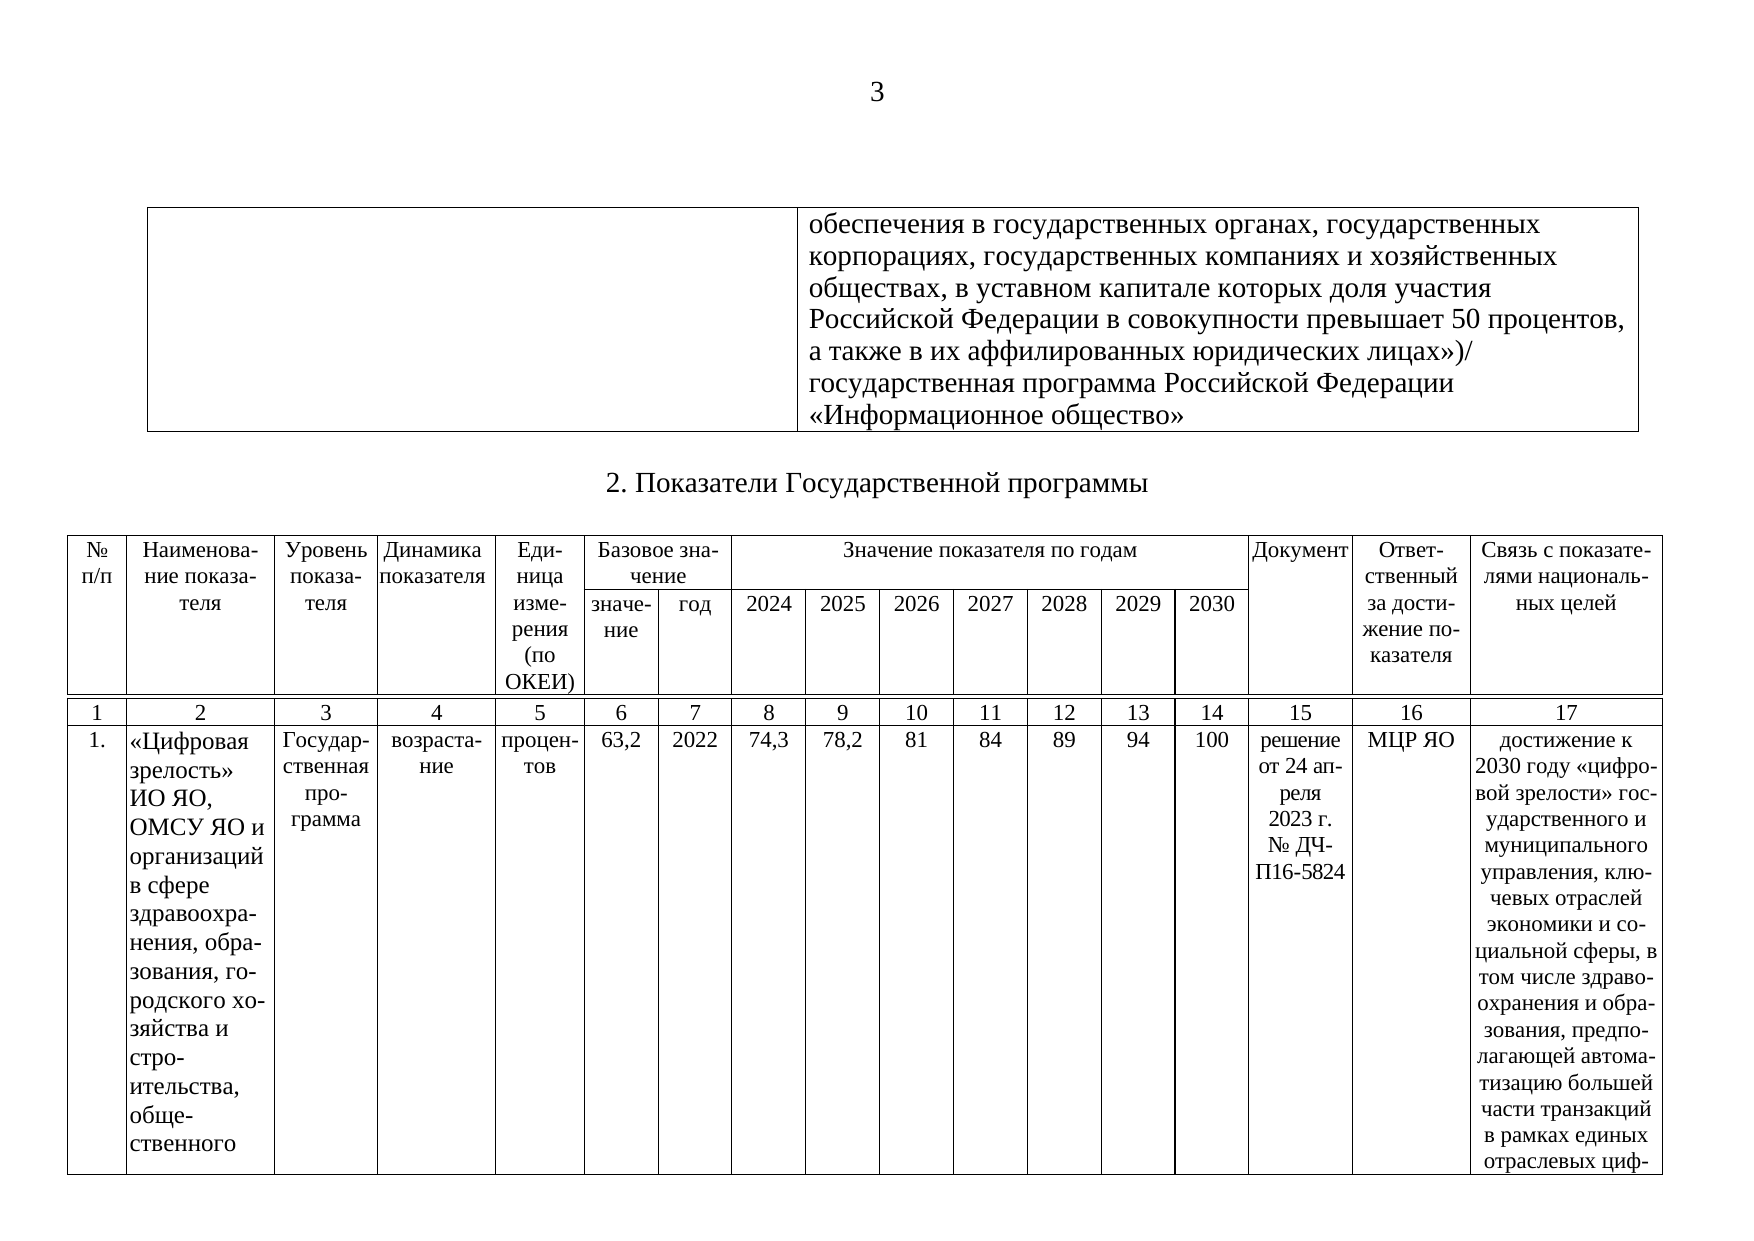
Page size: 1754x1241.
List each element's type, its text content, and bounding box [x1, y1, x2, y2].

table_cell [1249, 726, 1352, 1174]
table_cell 2022 [659, 726, 731, 1174]
text 2. Показатели Государственной программы [118, 465, 1636, 499]
table_cell 74,3 [732, 726, 805, 1174]
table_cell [1471, 726, 1662, 1174]
table_cell 2026 [880, 590, 953, 694]
table_cell 2028 [1028, 590, 1101, 694]
table_cell 1. [68, 726, 126, 1174]
table_header 5 [496, 699, 584, 725]
table_header 15 [1249, 699, 1352, 725]
table_header 4 [378, 699, 495, 725]
table_header Ответственный за достижение показателя [1353, 536, 1470, 694]
table_header 11 [954, 699, 1027, 725]
table_header Единица измерения (по ОКЕИ) [496, 536, 584, 694]
table_header Документ [1249, 536, 1352, 694]
table_header 14 [1176, 699, 1248, 725]
table_cell 2025 [806, 590, 879, 694]
table_cell процентов [496, 726, 584, 1174]
table_header 10 [880, 699, 953, 725]
table_header 6 [585, 699, 658, 725]
table_header Базовое значение [585, 536, 731, 589]
table_header Связь с показателями национальных целей [1471, 536, 1662, 694]
table_header 17 [1471, 699, 1662, 725]
table_header 2 [127, 699, 274, 725]
table_cell год [659, 590, 731, 694]
table_cell Государственная программа [275, 726, 377, 1174]
table_cell возрастание [378, 726, 495, 1174]
table_cell 2027 [954, 590, 1027, 694]
table_header Уровень показа-теля [275, 536, 377, 694]
table_cell 81 [880, 726, 953, 1174]
table_header Наименование показателя [127, 536, 274, 694]
table_cell 2030 [1176, 590, 1248, 694]
table_header 13 [1102, 699, 1174, 725]
table_header 8 [732, 699, 805, 725]
table_header Динамика показателя [378, 536, 495, 694]
table_header № п/п [68, 536, 126, 694]
table_cell 84 [954, 726, 1027, 1174]
table_header 3 [275, 699, 377, 725]
table_cell 89 [1028, 726, 1101, 1174]
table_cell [798, 208, 1638, 431]
table_cell значение [585, 590, 658, 694]
table_header Значение показателя по годам [732, 536, 1248, 589]
table_cell МЦР ЯО [1353, 726, 1470, 1174]
table_cell 100 [1176, 726, 1248, 1174]
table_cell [148, 208, 797, 431]
table_header 12 [1028, 699, 1101, 725]
table_cell 2024 [732, 590, 805, 694]
table_cell 78,2 [806, 726, 879, 1174]
table_cell 94 [1102, 726, 1174, 1174]
table_cell 2029 [1102, 590, 1174, 694]
table_header 1 [68, 699, 126, 725]
table_header 9 [806, 699, 879, 725]
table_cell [127, 726, 274, 1174]
table_cell 63,2 [585, 726, 658, 1174]
table_header 7 [659, 699, 731, 725]
table_header 16 [1353, 699, 1470, 725]
